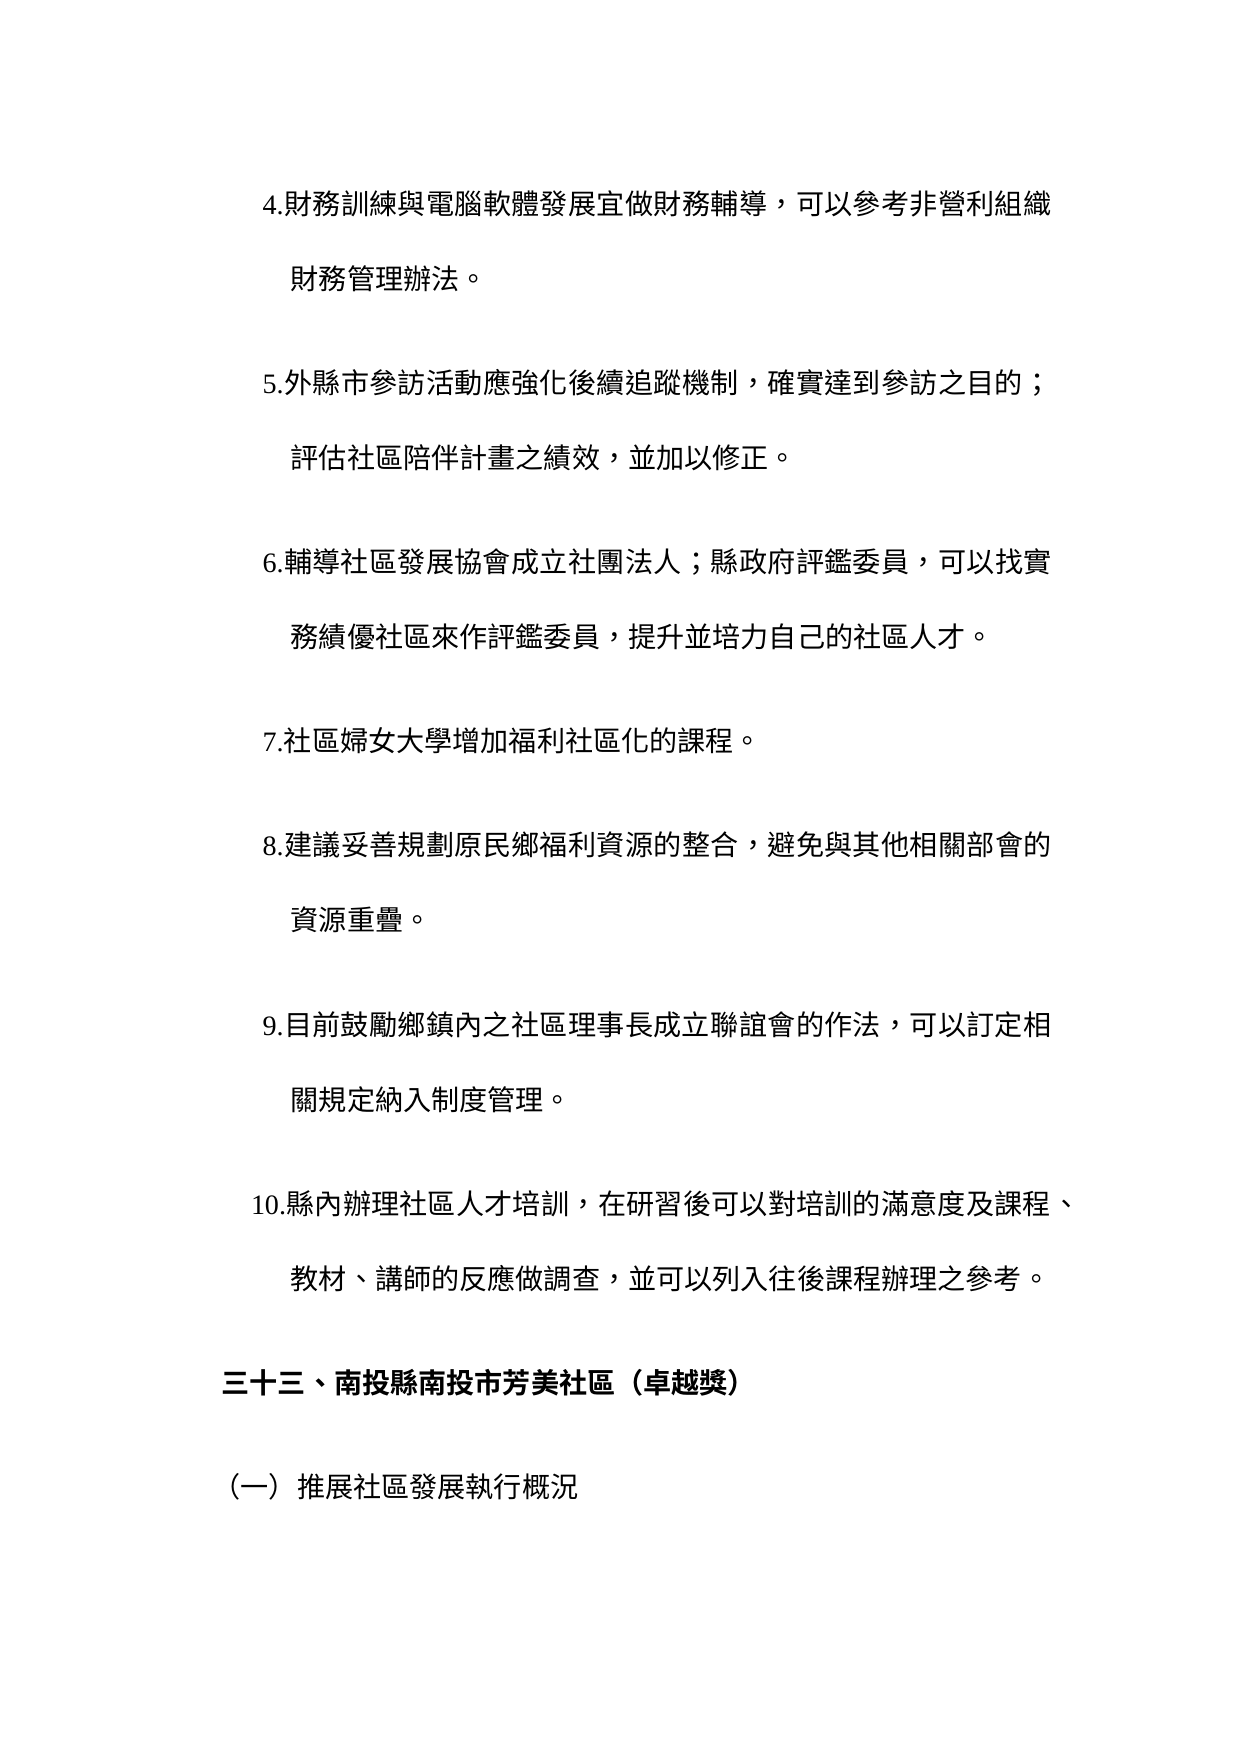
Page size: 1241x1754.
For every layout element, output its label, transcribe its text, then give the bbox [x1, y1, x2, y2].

text 4.財務訓練與電腦軟體發展宜做財務輔導，可以參考非營利組織財務管理辦法。 [262, 164, 1053, 314]
text 8.建議妥善規劃原民鄉福利資源的整合，避免與其他相關部會的資源重疊。 [262, 806, 1053, 956]
text 9.目前鼓勵鄉鎮內之社區理事長成立聯誼會的作法，可以訂定相關規定納入制度管理。 [262, 985, 1053, 1135]
text 5.外縣市參訪活動應強化後續追蹤機制，確實達到參訪之目的；評估社區陪伴計畫之績效，並加以修正。 [262, 344, 1053, 494]
text 10.縣內辦理社區人才培訓，在研習後可以對培訓的滿意度及課程、教材、講師的反應做調查，並可以列入往後課程辦理之參考。 [244, 1164, 1053, 1314]
text （一）推展社區發展執行概況 [187, 1448, 978, 1523]
text 6.輔導社區發展協會成立社團法人；縣政府評鑑委員，可以找實務績優社區來作評鑑委員，提升並培力自己的社區人才。 [262, 523, 1053, 673]
text 7.社區婦女大學增加福利社區化的課程。 [262, 702, 1053, 777]
text 三十三、南投縣南投市芳美社區（卓越獎） [221, 1344, 1053, 1419]
